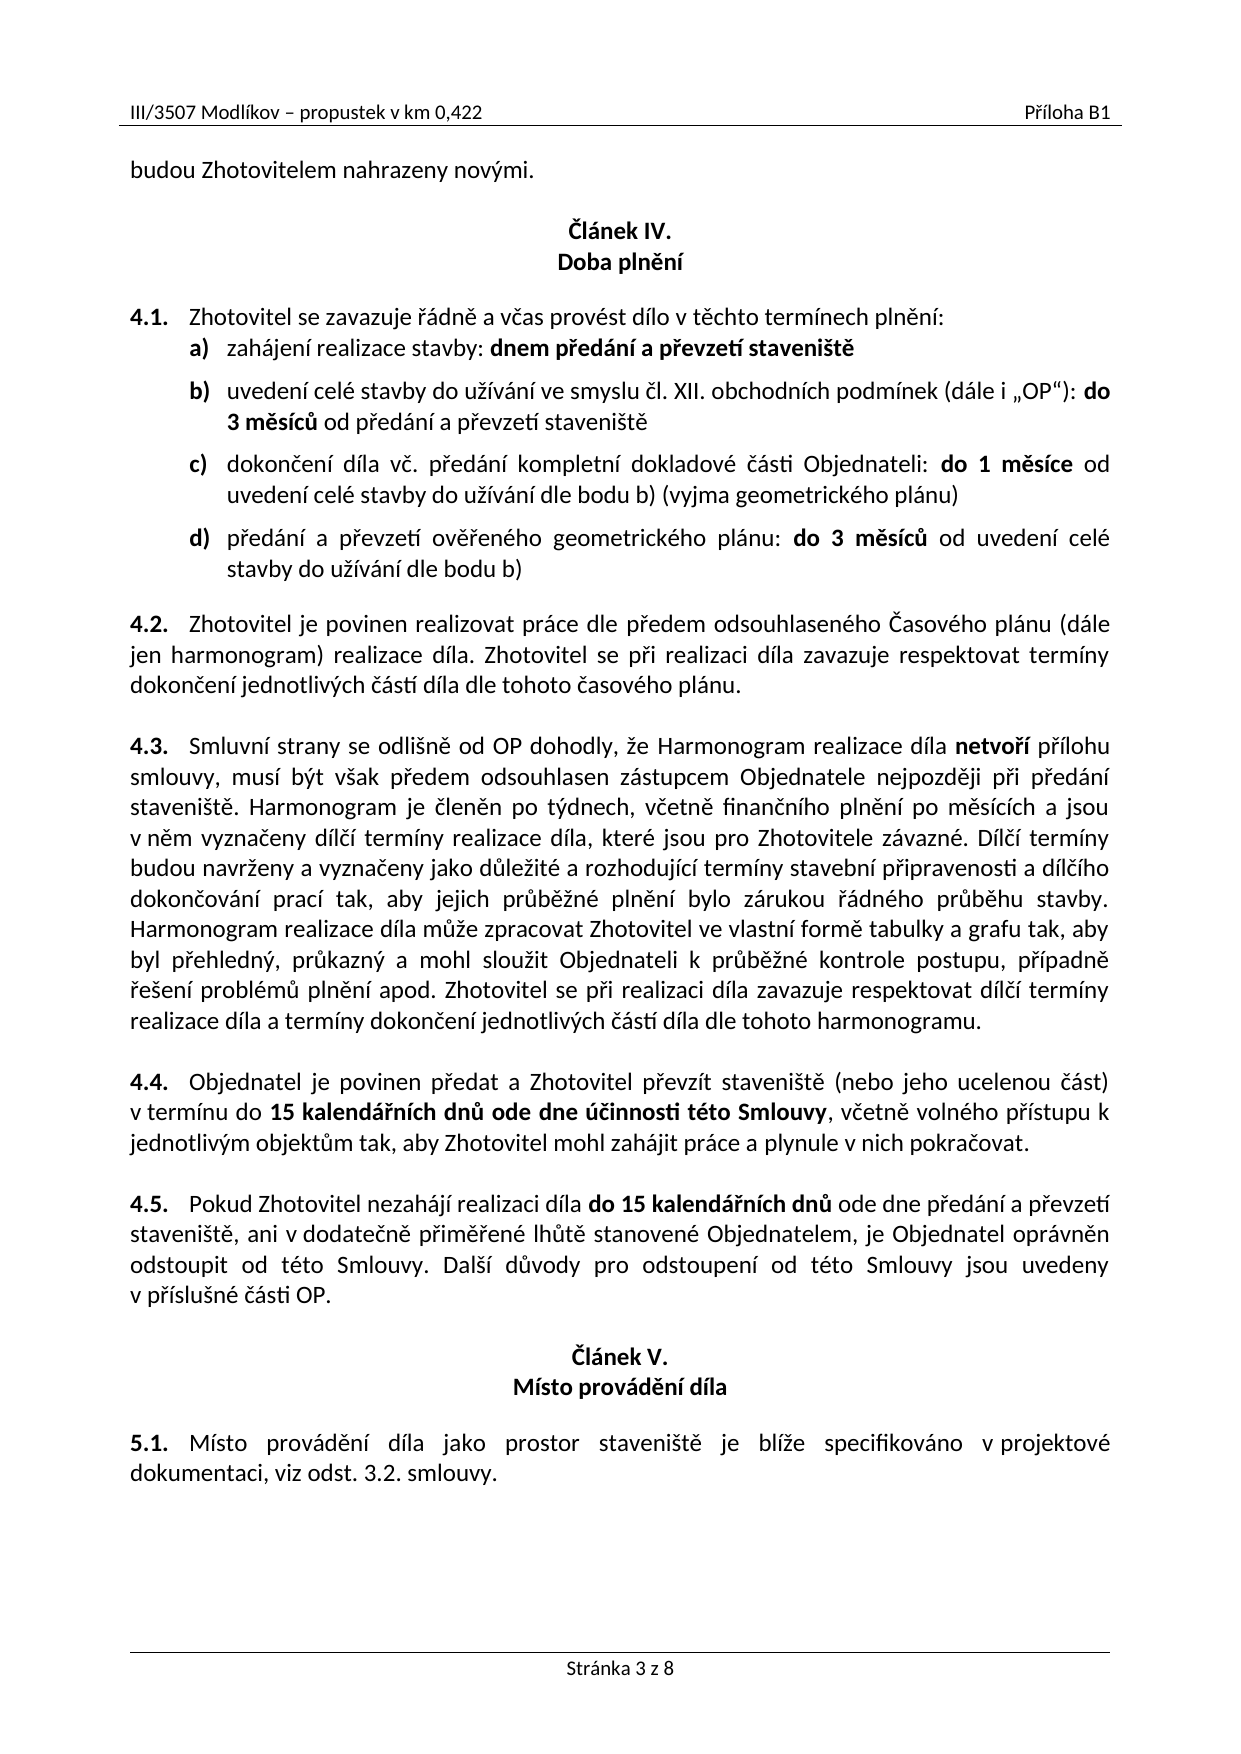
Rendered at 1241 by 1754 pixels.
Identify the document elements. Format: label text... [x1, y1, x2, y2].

subtitle Článek V. [130, 1341, 1110, 1371]
list předání a převzetí ověřeného geometrického plánu: do 3 měsíců od uvedení celé stavby do užívání dle bodu b) [189, 522, 1110, 583]
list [130, 154, 1110, 185]
list dokončení díla vč. předání kompletní dokladové části Objednateli: do 1 měsíce od uvedení celé stavby do užívání dle bodu b) (vyjma geometrického plánu) [189, 449, 1110, 510]
list Pokud Zhotovitel nezahájí realizaci díla do 15 kalendářních dnů ode dne předání a převzetí staveniště, ani v dodatečně přiměřené lhůtě stanovené Objednatelem, je Objednatel oprávněn odstoupit od této Smlouvy. Další důvody pro odstoupení od této Smlouvy jsou uvedeny v příslušné části OP. [130, 1188, 1110, 1310]
list zahájení realizace stavby: dnem předání a převzetí staveniště [189, 332, 1110, 363]
list Zhotovitel je povinen realizovat práce dle předem odsouhlaseného Časového plánu (dále jen harmonogram) realizace díla. Zhotovitel se při realizaci díla zavazuje respektovat termíny dokončení jednotlivých částí díla dle tohoto časového plánu. [130, 608, 1110, 700]
list Objednatel je povinen předat a Zhotovitel převzít staveniště (nebo jeho ucelenou část) v termínu do 15 kalendářních dnů ode dne účinnosti této Smlouvy, včetně volného přístupu k jednotlivým objektům tak, aby Zhotovitel mohl zahájit práce a plynule v nich pokračovat. [130, 1066, 1110, 1158]
list Zhotovitel se zavazuje řádně a včas provést dílo v těchto termínech plnění: [130, 302, 1110, 332]
list uvedení celé stavby do užívání ve smyslu čl. XII. obchodních podmínek (dále i „OP“): do 3 měsíců od předání a převzetí staveniště [189, 375, 1110, 436]
text Článek IV. [130, 216, 1110, 246]
list Smluvní strany se odlišně od OP dohodly, že Harmonogram realizace díla netvoří přílohu smlouvy, musí být však předem odsouhlasen zástupcem Objednatele nejpozději při předání staveniště. Harmonogram je členěn po týdnech, včetně finančního plnění po měsících a jsou v něm vyznačeny dílčí termíny realizace díla, které jsou pro Zhotovitele závazné. Dílčí termíny budou navrženy a vyznačeny jako důležité a rozhodující termíny stavební připravenosti a dílčího dokončování prací tak, aby jejich průběžné plnění bylo zárukou řádného průběhu stavby. Harmonogram realizace díla může zpracovat Zhotovitel ve vlastní formě tabulky a grafu tak, aby byl přehledný, průkazný a mohl sloužit Objednateli k průběžné kontrole postupu, případně řešení problémů plnění apod. Zhotovitel se při realizaci díla zavazuje respektovat dílčí termíny realizace díla a termíny dokončení jednotlivých částí díla dle tohoto harmonogramu. [130, 730, 1110, 1036]
subtitle Místo provádění díla [130, 1371, 1110, 1402]
subtitle Doba plnění [130, 246, 1110, 277]
list Místo provádění díla jako prostor staveniště je blíže specifikováno v projektové dokumentaci, viz odst. 3.2. smlouvy. [130, 1427, 1110, 1488]
